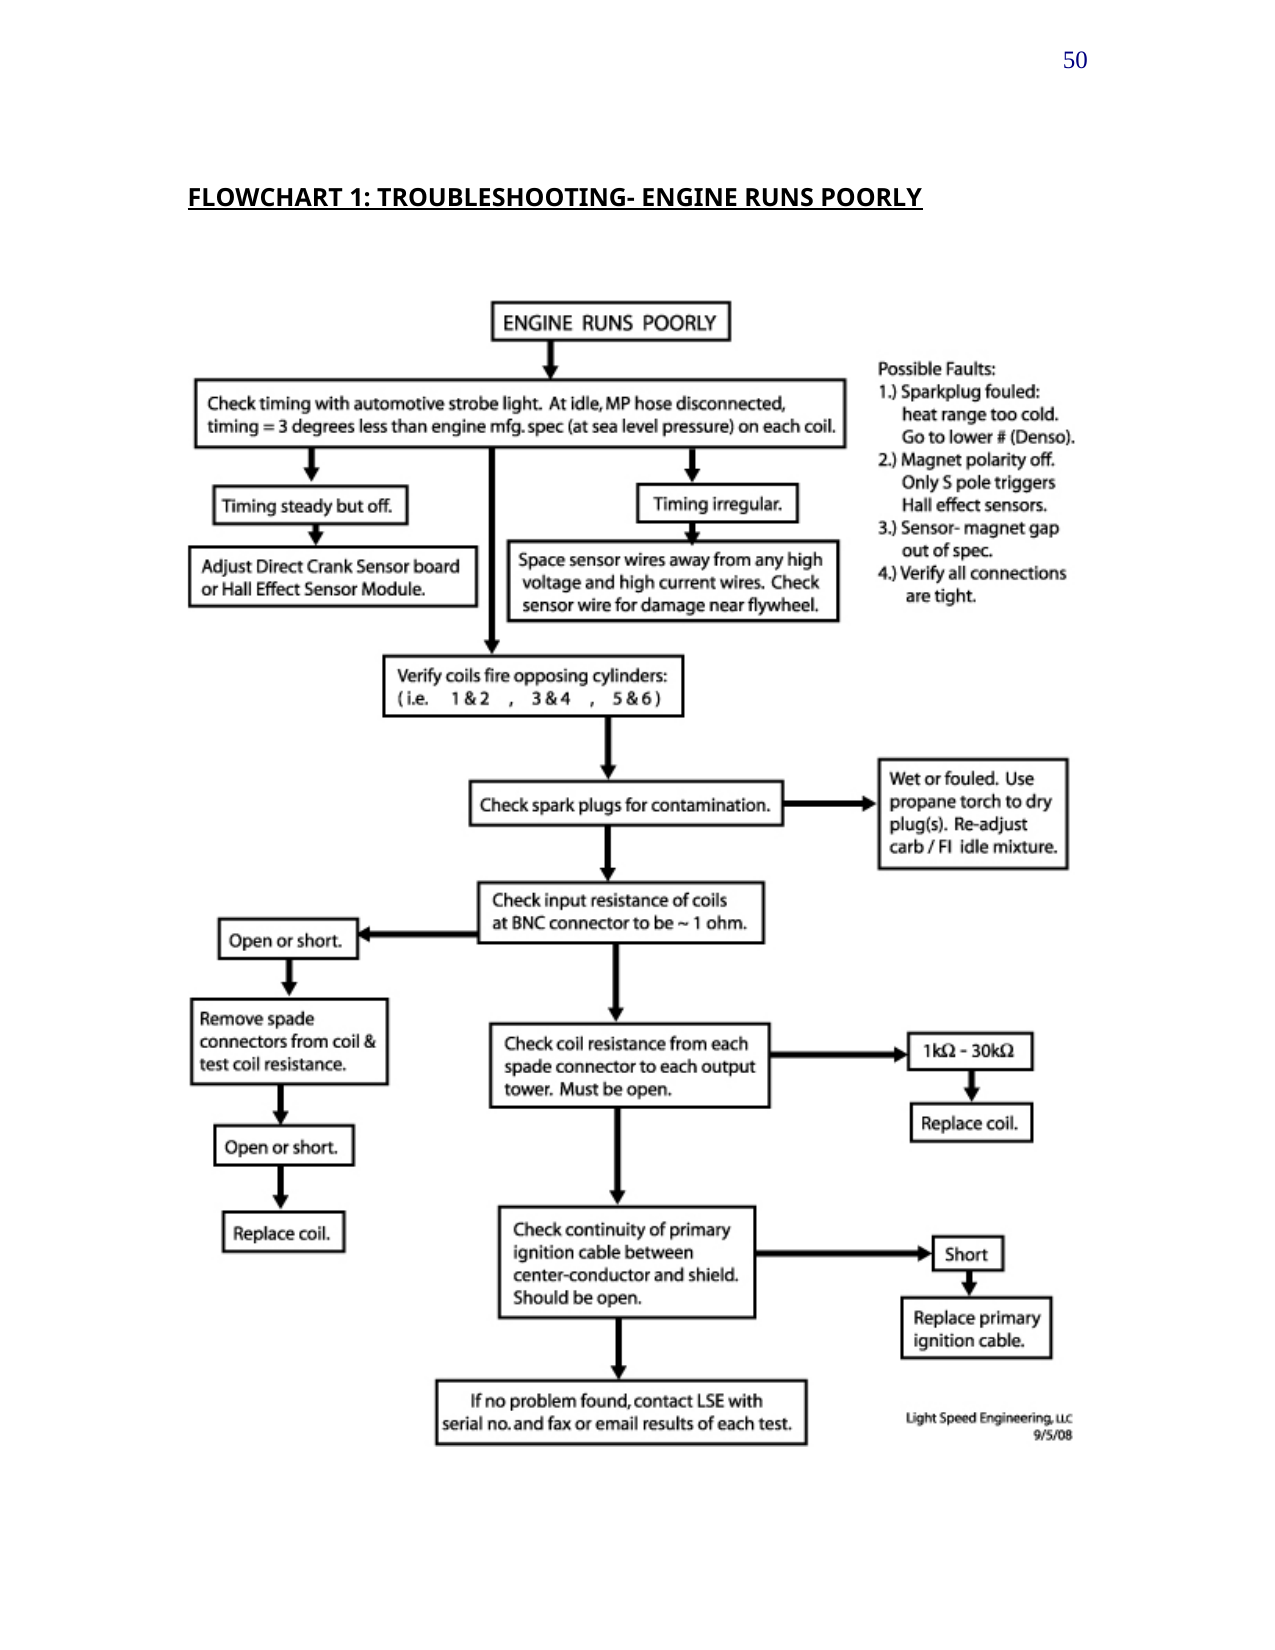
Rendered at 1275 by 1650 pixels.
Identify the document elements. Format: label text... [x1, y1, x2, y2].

subtitle FLOWCHART 1: TROUBLESHOOTING- ENGINE RUNS POORLY [187, 179, 1087, 213]
picture [187, 300, 1075, 1447]
